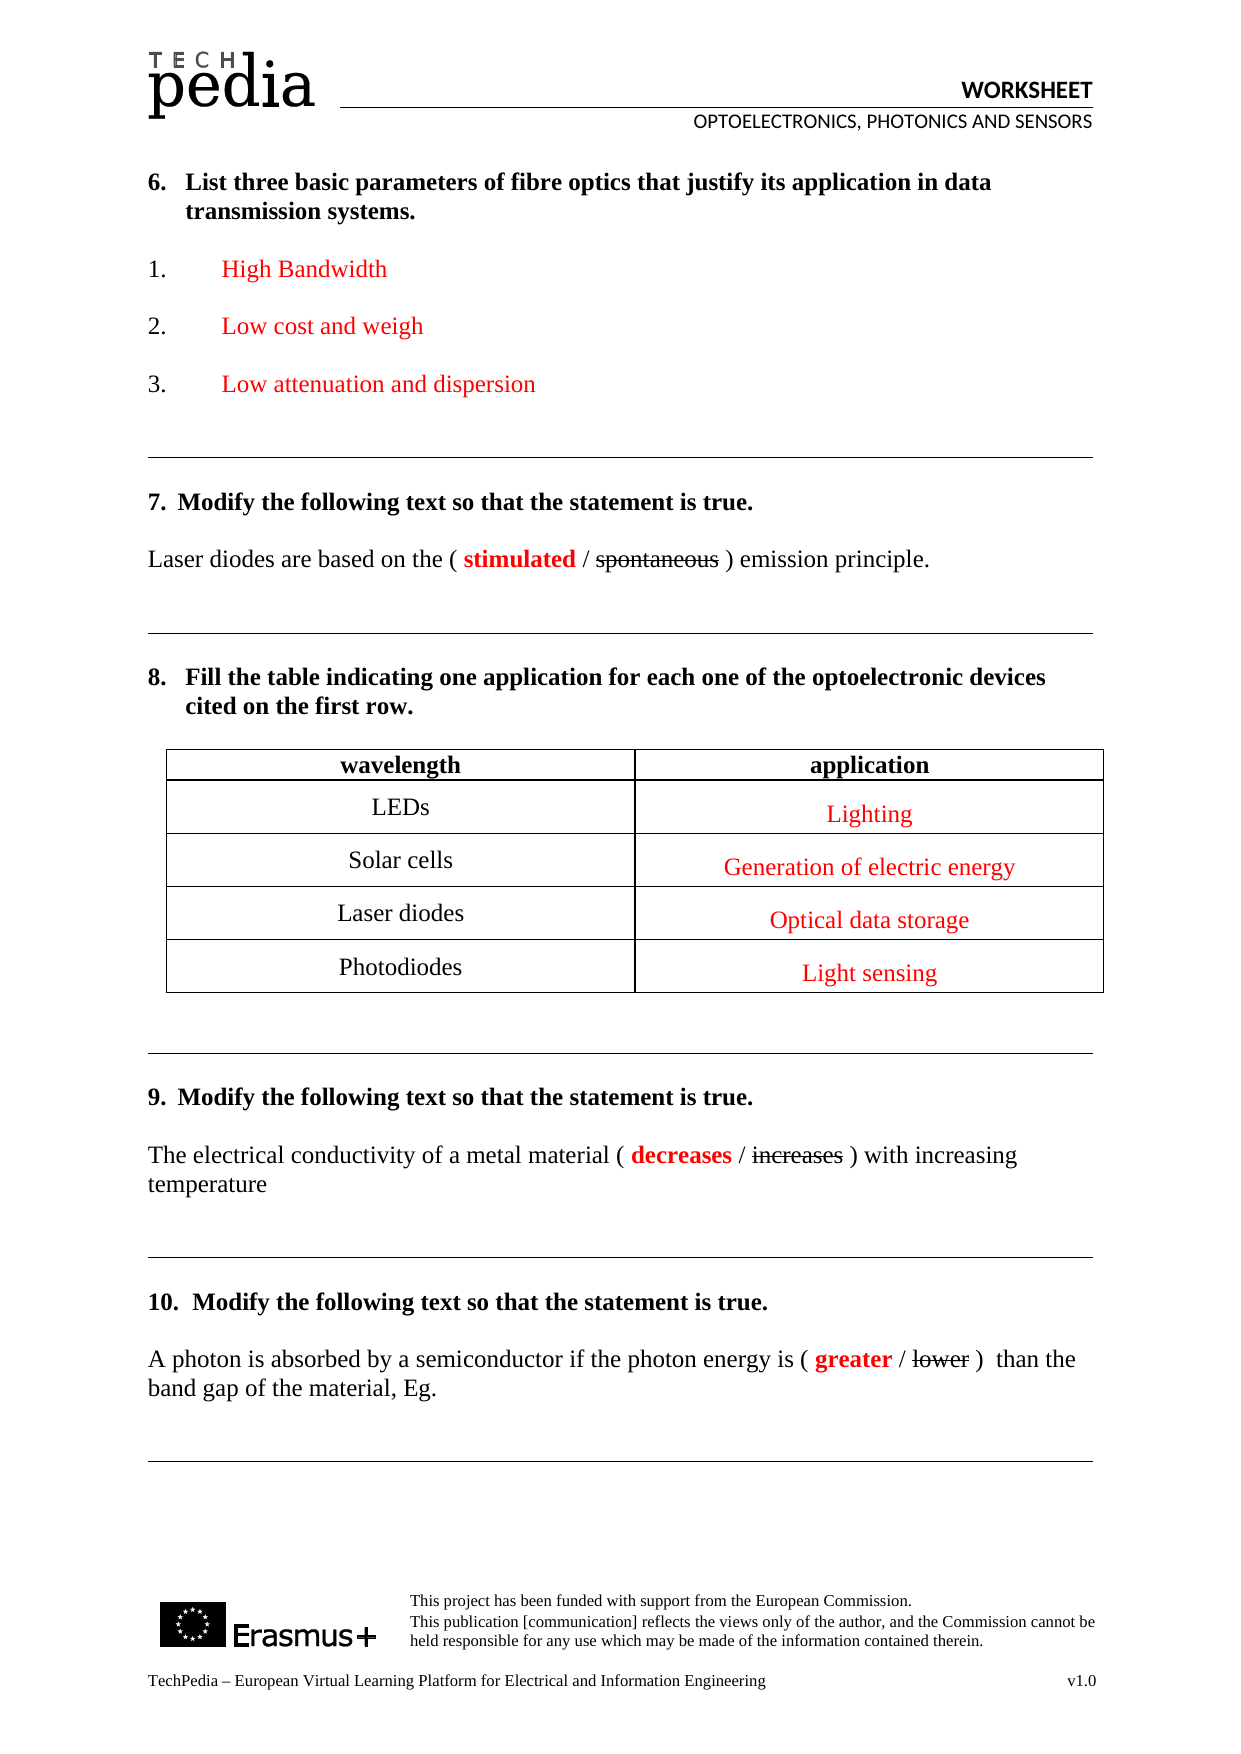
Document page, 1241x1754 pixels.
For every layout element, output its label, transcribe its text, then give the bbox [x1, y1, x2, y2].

text Laser diodes are based on the ( stimulated / spontaneous ) emission principle. [148, 544, 1093, 573]
table_cell Photodiodes [167, 940, 634, 992]
text Modify the following text so that the statement is true. [148, 1082, 1093, 1111]
text 1. High Bandwidth [148, 254, 1093, 282]
text Modify the following text so that the statement is true. [148, 1287, 1093, 1316]
table_header application [636, 750, 1103, 778]
table_cell LEDs [167, 781, 634, 833]
table_cell Lighting [636, 781, 1103, 833]
text Modify the following text so that the statement is true. [148, 487, 1093, 516]
text The electrical conductivity of a metal material ( decreases / increases ) with increasing temperature [148, 1140, 1093, 1197]
text 2. Low cost and weigh [148, 311, 1093, 340]
table_cell Generation of electric energy [636, 834, 1103, 886]
text Fill the table indicating one application for each one of the optoelectronic devices [148, 662, 1093, 691]
table_cell Light sensing [636, 940, 1103, 992]
text List three basic parameters of fibre optics that justify its application in data transmission systems. [148, 167, 1093, 225]
text 3. Low attenuation and dispersion [148, 369, 1093, 397]
table_cell Optical data storage [636, 887, 1103, 939]
table_cell Laser diodes [167, 887, 634, 939]
list cited on the first row. [185, 691, 1093, 720]
text A photon is absorbed by a semiconductor if the photon energy is ( greater / lower ) than the band gap of the material, Eg. [148, 1344, 1093, 1402]
table_cell Solar cells [167, 834, 634, 886]
table_header wavelength [167, 750, 634, 778]
